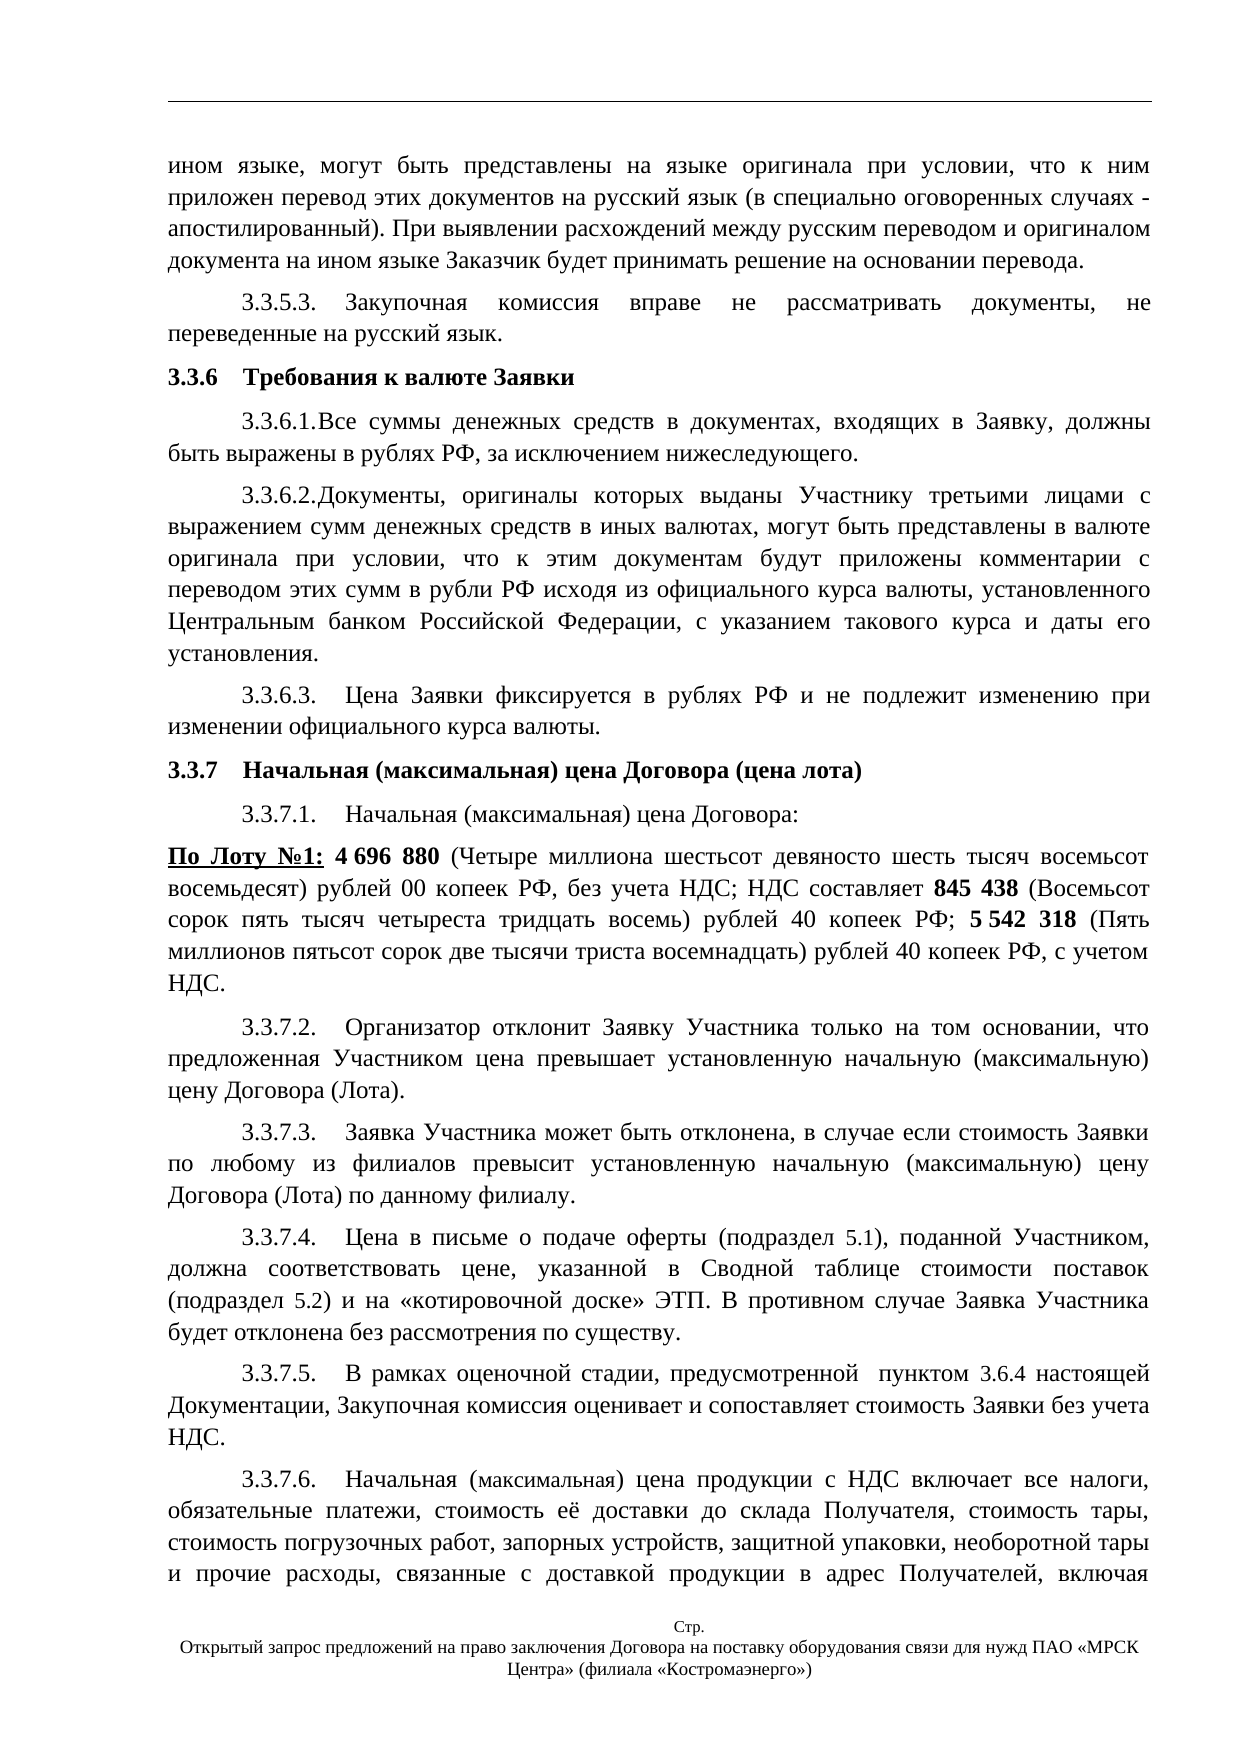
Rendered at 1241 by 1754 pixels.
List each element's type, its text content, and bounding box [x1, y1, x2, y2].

list Цена в письме о подаче оферты (подраздел 5.1), поданной Участником, должна соответствовать цене, указанной в Сводной таблице стоимости поставок (подраздел 5.2) и на «котировочной доске» ЭТП. В противном случае Заявка Участника будет отклонена без рассмотрения по существу. [168, 1222, 1150, 1345]
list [168, 1464, 1150, 1587]
list В рамках оценочной стадии, предусмотренной пунктом 3.6.4 настоящей Документации, Закупочная комиссия оценивает и сопоставляет стоимость Заявки без учета НДС. [168, 1358, 1150, 1450]
list Закупочная комиссия вправе не рассматривать документы, не переведенные на русский язык. [168, 287, 1152, 347]
list Документы, оригиналы которых выданы Участнику третьими лицами с выражением сумм денежных средств в иных валютах, могут быть представлены в валюте оригинала при условии, что к этим документам будут приложены комментарии с переводом этих сумм в рубли РФ исходя из официального курса валюты, установленного Центральным банком Российской Федерации, с указанием такового курса и даты его установления. [168, 480, 1152, 666]
subtitle Требования к валюте Заявки [168, 362, 1152, 391]
list Начальная (максимальная) цена Договора: [168, 799, 1150, 828]
list Организатор отклонит Заявку Участника только на том основании, что предложенная Участником цена превышает установленную начальную (максимальную) цену Договора (Лота). [168, 1012, 1150, 1103]
subtitle Начальная (максимальная) цена Договора (цена лота) [168, 755, 1152, 784]
list Цена Заявки фиксируется в рублях РФ и не подлежит изменению при изменении официального курса валюты. [168, 680, 1152, 740]
list Заявка Участника может быть отклонена, в случае если стоимость Заявки по любому из филиалов превысит установленную начальную (максимальную) цену Договора (Лота) по данному филиалу. [168, 1117, 1150, 1209]
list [168, 150, 1152, 273]
list Все суммы денежных средств в документах, входящих в Заявку, должны быть выражены в рублях РФ, за исключением нижеследующего. [168, 406, 1152, 467]
text По Лоту №1: 4 696 880 (Четыре миллиона шестьсот девяносто шесть тысяч восемьсот восемьдесят) рублей 00 копеек РФ, без учета НДС; НДС составляет 845 438 (Восемьсот сорок пять тысяч четыреста тридцать восемь) рублей 40 копеек РФ; 5 542 318 (Пять миллионов пятьсот сорок две тысячи триста восемнадцать) рублей 40 копеек РФ, с учетом НДС. [168, 841, 1150, 996]
